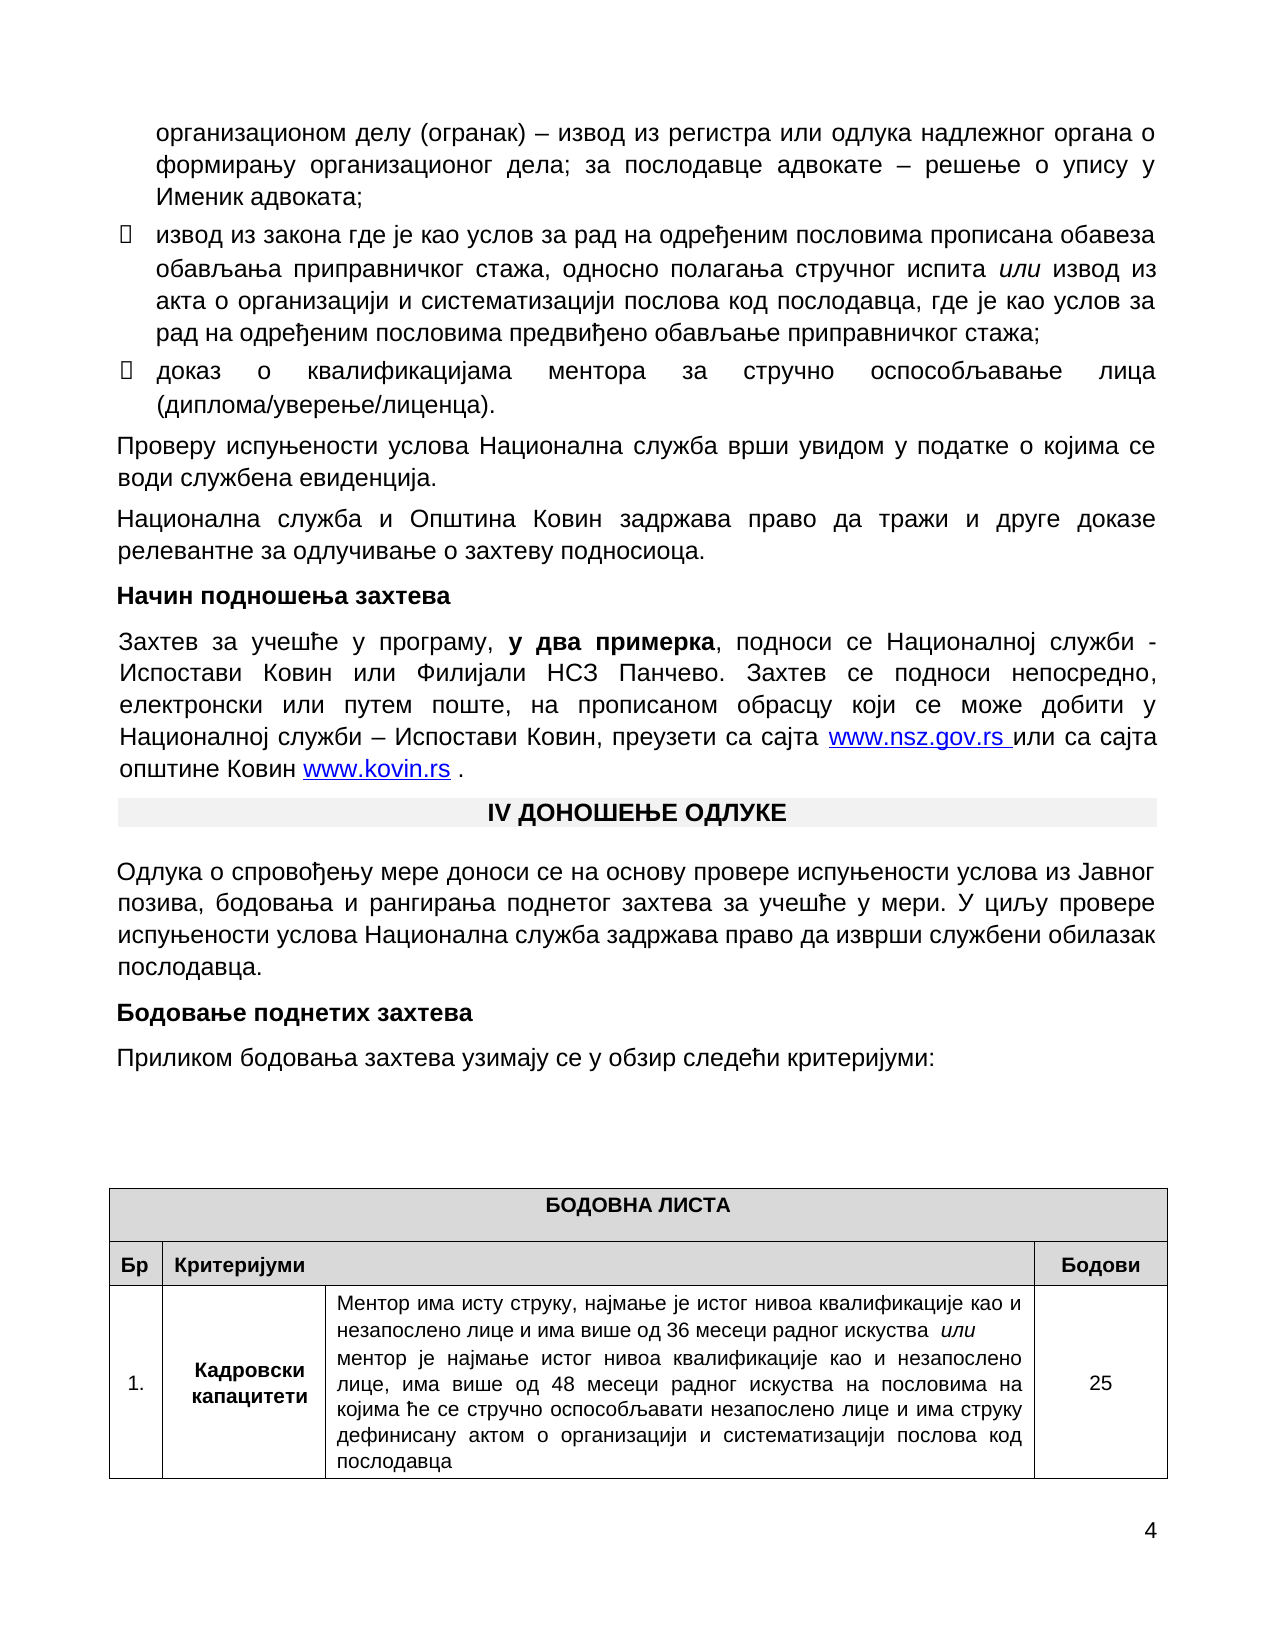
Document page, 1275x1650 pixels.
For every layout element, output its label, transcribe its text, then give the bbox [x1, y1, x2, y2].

text Одлука о спровођењу мере доноси се на основу провере испуњености услова из Јавног позива, бодовања и рангирања поднетог захтева за учешће у мери. У циљу провере испуњености услова Национална служба задржава право да изврши службени обилазак послодавца. [116, 856, 1157, 981]
subtitle ДОНОШЕЊЕ ОДЛУКЕ [118, 798, 1157, 827]
table_cell Критеријуми [163, 1242, 1034, 1285]
table_cell 1. [110, 1286, 162, 1478]
text Проверу испуњености услова Национална служба врши увидом у податке о којима се води службена евиденција. [116, 431, 1157, 492]
text Начин подношења захтева [116, 581, 1157, 609]
text Национална служба и Општина Ковин задржава право да тражи и друге доказе релевантне за одлучивање о захтеву подносиоца. [116, 504, 1157, 564]
table_header БОДОВНА ЛИСТА [163, 1189, 1167, 1241]
text Приликом бодовања захтева узимају се у обзир следећи критеријуми: [116, 1043, 1157, 1072]
table_cell Бр [110, 1242, 162, 1285]
list извод из закона где је као услов за рад на одређеним пословима прописана обавеза обављања приправничког стажа, односно полагања стручног испита или извод из акта о организацији и систематизацији послова код послодавца, где је као услов за рад на одређеним пословима предвиђено обављање приправничког стажа; [118, 217, 1157, 347]
table_cell Бодови [1035, 1242, 1167, 1285]
table_cell 25 [1035, 1286, 1167, 1478]
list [118, 118, 1157, 211]
text Бодовање поднетих захтева [116, 997, 1157, 1026]
table_cell Ментор има исту струку, најмање је истог нивоа квалификације као и незапослено лице и има више од 36 месеци радног искуства или ментор је најмање истог нивоа квалификације као и незапослено лице, има више од 48 месеци радног искуства на пословима на којима ће се стручно оспособљавати незапослено лице и има струку дефинисану актом о организацији и систематизацији послова код послодавца [326, 1286, 1034, 1478]
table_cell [163, 1286, 325, 1478]
text Захтев за учешће у програму, у два примерка, подноси се Национaлној служби - Испостави Ковин или Филијали НСЗ Панчево. Захтев се подноси непосредно, електронски или путем поште, на прописаном обрасцу који се може добити у Национaлној служби – Испостави Ковин, преузети са сајта www.nsz.gov.rs или са сајта општине Ковин www.kovin.rs . [118, 626, 1157, 783]
list доказ о квалификацијама ментора за стручно оспособљавање лица (диплома/уверење/лиценца). [119, 353, 1157, 418]
table_header [110, 1189, 163, 1241]
